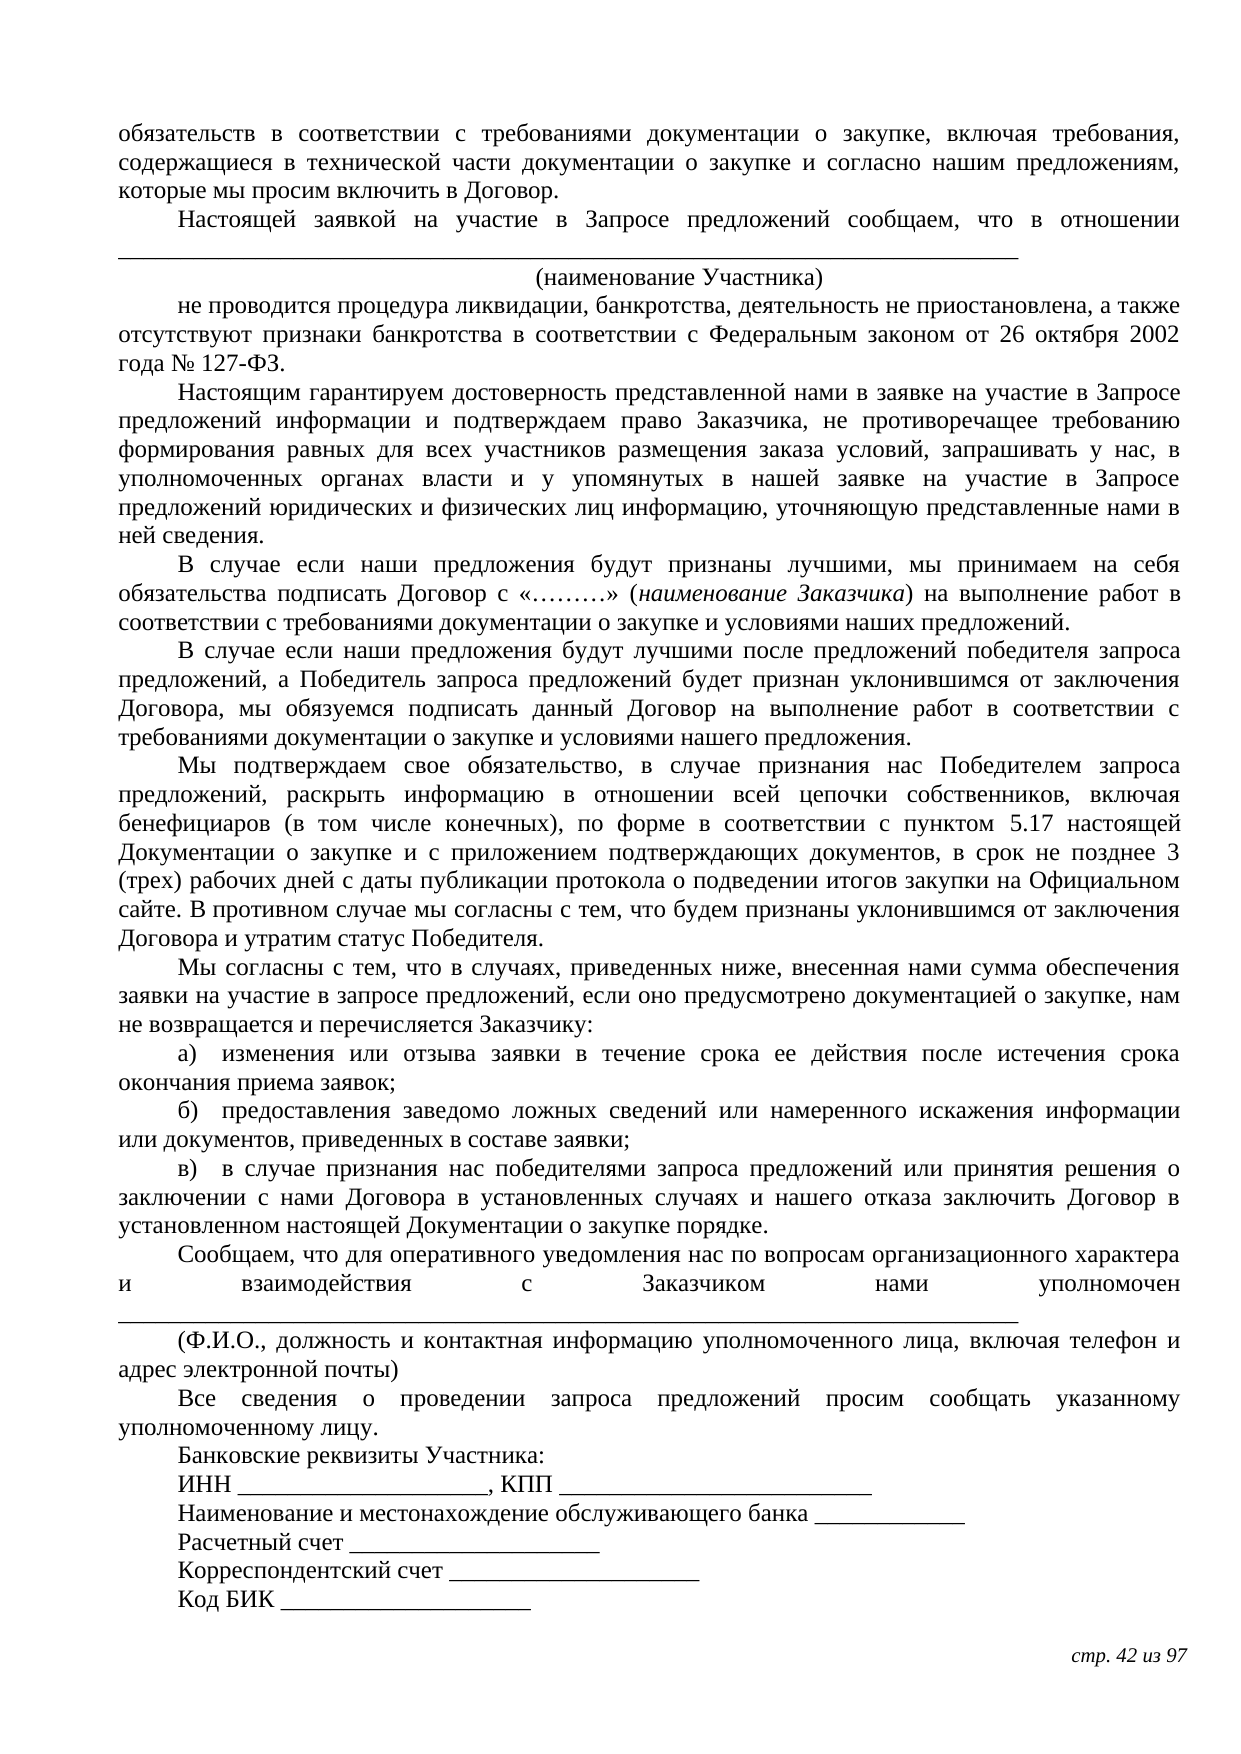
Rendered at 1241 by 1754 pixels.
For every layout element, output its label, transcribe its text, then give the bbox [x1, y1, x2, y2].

text Наименование и местонахождение обслуживающего банка ____________ [118, 1498, 1181, 1527]
text Банковские реквизиты Участника: [118, 1441, 1181, 1469]
list изменения или отзыва заявки в течение срока ее действия после истечения срока окончания приема заявок; [118, 1038, 1181, 1096]
text не проводится процедура ликвидации, банкротства, деятельность не приостановлена, а также отсутствуют признаки банкротства в соответствии с Федеральным законом от 26 октября 2002 года № 127-ФЗ. [118, 291, 1181, 377]
text (наименование Участника) [118, 262, 1181, 291]
list в случае признания нас победителями запроса предложений или принятия решения о заключении с нами Договора в установленных случаях и нашего отказа заключить Договор в установленном настоящей Документации о закупке порядке. [118, 1153, 1181, 1239]
text (Ф.И.О., должность и контактная информацию уполномоченного лица, включая телефон и адрес электронной почты) [118, 1326, 1181, 1383]
text Сообщаем, что для оперативного уведомления нас по вопросам организационного характера и взаимодействия с Заказчиком нами уполномочен ________________________________________________________________________ [118, 1239, 1181, 1326]
list предоставления заведомо ложных сведений или намеренного искажения информации или документов, приведенных в составе заявки; [118, 1096, 1181, 1153]
text Расчетный счет ____________________ [118, 1527, 1181, 1556]
text Мы подтверждаем свое обязательство, в случае признания нас Победителем запроса предложений, раскрыть информацию в отношении всей цепочки собственников, включая бенефициаров (в том числе конечных), по форме в соответствии с пунктом 5.17 настоящей Документации о закупке и с приложением подтверждающих документов, в срок не позднее 3 (трех) рабочих дней с даты публикации протокола о подведении итогов закупки на Официальном сайте. В противном случае мы согласны с тем, что будем признаны уклонившимся от заключения Договора и утратим статус Победителя. [118, 751, 1181, 952]
text Настоящим гарантируем достоверность представленной нами в заявке на участие в Запросе предложений информации и подтверждаем право Заказчика, не противоречащее требованию формирования равных для всех участников размещения заказа условий, запрашивать у нас, в уполномоченных органах власти и у упомянутых в нашей заявке на участие в Запросе предложений юридических и физических лиц информацию, уточняющую представленные нами в ней сведения. [118, 377, 1181, 549]
text Все сведения о проведении запроса предложений просим сообщать указанному уполномоченному лицу. [118, 1383, 1181, 1441]
text Настоящей заявкой на участие в Запросе предложений сообщаем, что в отношении ________________________________________________________________________ [118, 204, 1181, 262]
text Код БИК ____________________ [118, 1584, 1181, 1613]
text Корреспондентский счет ____________________ [118, 1556, 1181, 1584]
text ИНН ____________________, КПП _________________________ [118, 1469, 1181, 1498]
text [118, 118, 1181, 204]
text Мы согласны с тем, что в случаях, приведенных ниже, внесенная нами сумма обеспечения заявки на участие в запросе предложений, если оно предусмотрено документацией о закупке, нам не возвращается и перечисляется Заказчику: [118, 952, 1181, 1038]
text В случае если наши предложения будут лучшими после предложений победителя запроса предложений, а Победитель запроса предложений будет признан уклонившимся от заключения Договора, мы обязуемся подписать данный Договор на выполнение работ в соответствии с требованиями документации о закупке и условиями нашего предложения. [118, 636, 1181, 751]
text В случае если наши предложения будут признаны лучшими, мы принимаем на себя обязательства подписать Договор с «………» (наименование Заказчика) на выполнение работ в соответствии с требованиями документации о закупке и условиями наших предложений. [118, 549, 1181, 636]
